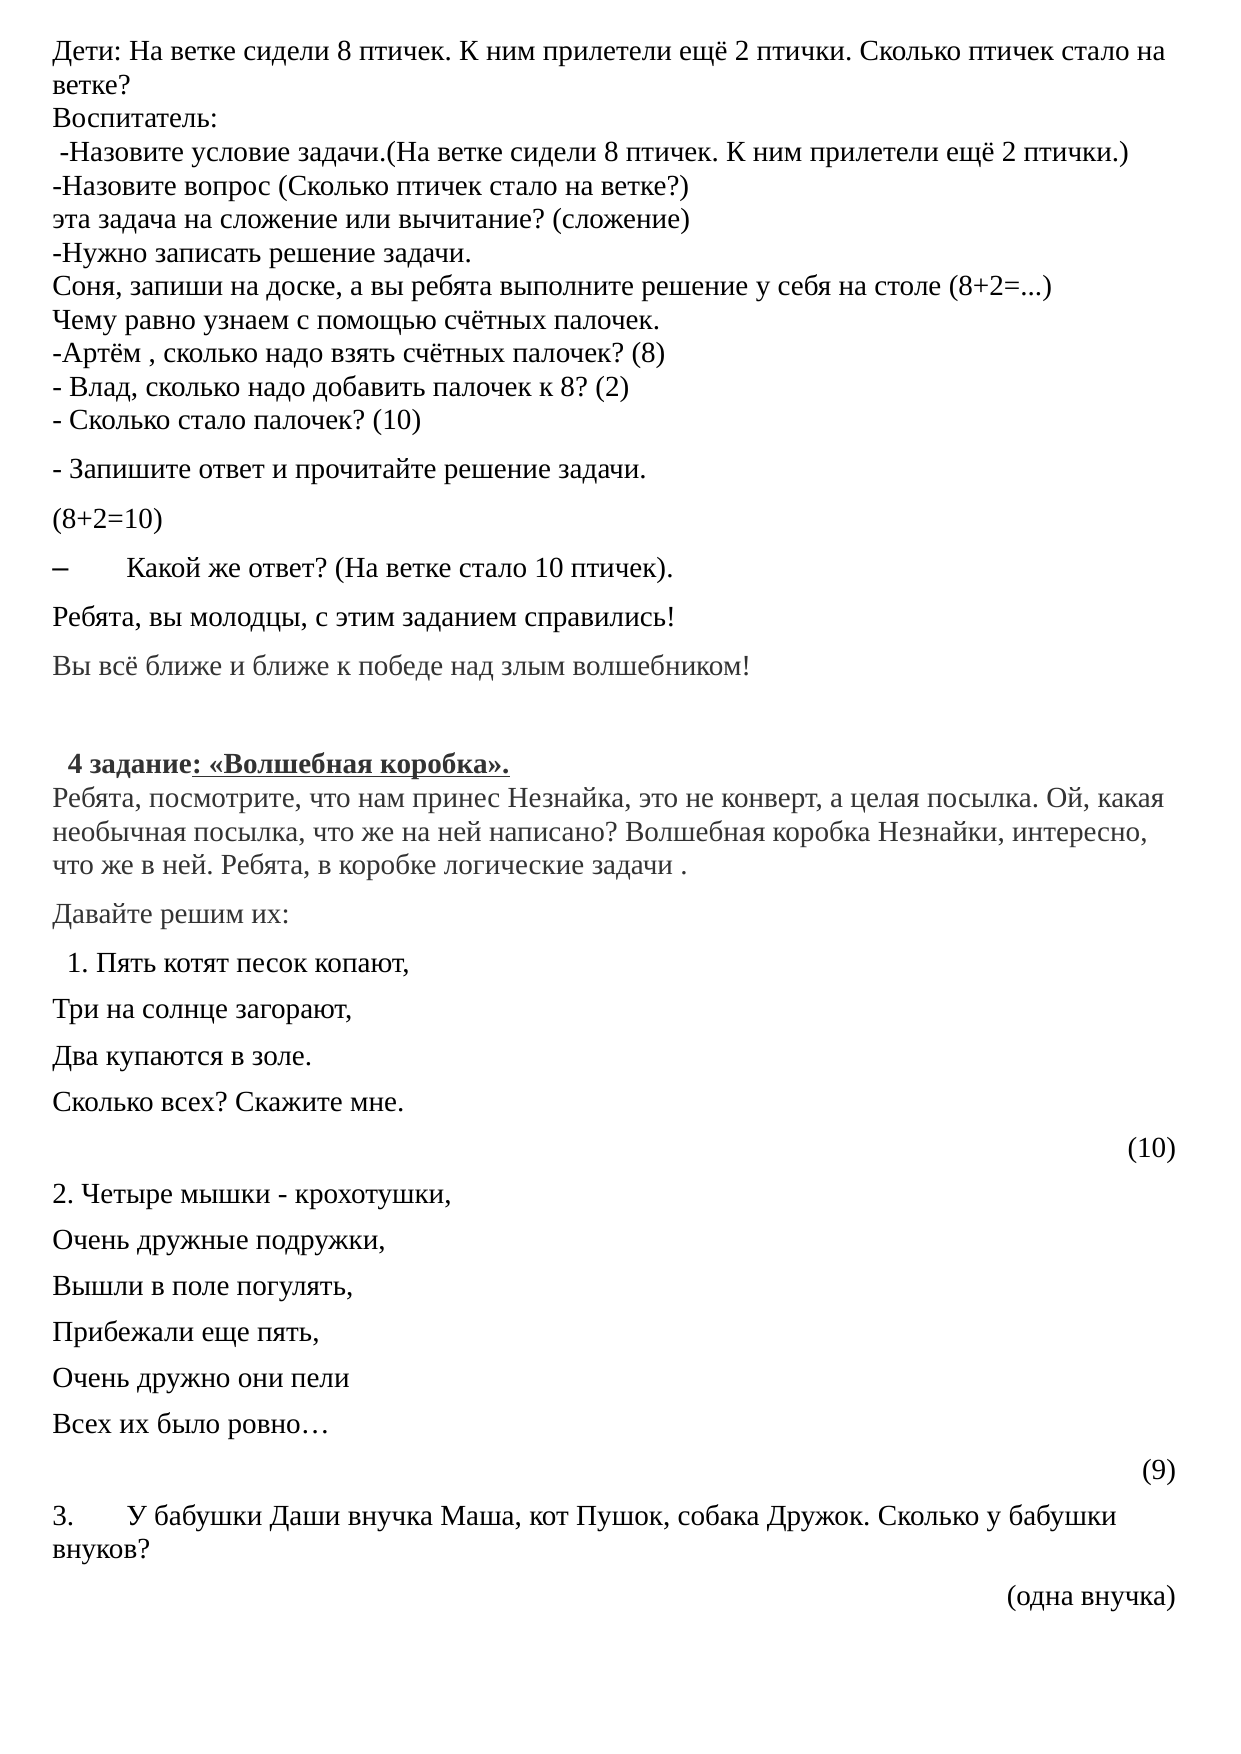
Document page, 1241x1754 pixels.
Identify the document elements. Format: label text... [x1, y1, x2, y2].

text (одна внучка) [52, 1578, 1176, 1611]
text 1. Пять котят песок копают, [52, 946, 1176, 979]
text Всех их было ровно… [52, 1406, 1176, 1439]
text Очень дружно они пели [52, 1360, 1176, 1393]
text Очень дружные подружки, [52, 1222, 1176, 1255]
text -Назовите условие задачи.(На ветке сидели 8 птичек. К ним прилетели ещё 2 птички.) [52, 134, 1176, 168]
text Сколько всех? Скажите мне. [52, 1084, 1176, 1117]
text - Влад, сколько надо добавить палочек к 8? (2) [52, 369, 1176, 402]
text Ребята, вы молодцы, с этим заданием справились! [52, 599, 1176, 633]
text Соня, запиши на доске, а вы ребята выполните решение у себя на столе (8+2=...) [52, 268, 1176, 302]
text Два купаются в золе. [52, 1038, 1176, 1071]
text Давайте решим их: [52, 896, 1176, 930]
text (8+2=10) [52, 501, 1176, 534]
text Вы всё ближе и ближе к победе над злым волшебником! [52, 648, 1176, 682]
text Дети: На ветке сидели 8 птичек. К ним прилетели ещё 2 птички. Сколько птичек стало на ветке? [52, 33, 1176, 101]
text Воспитатель: [52, 101, 1176, 134]
text (9) [52, 1452, 1176, 1486]
text Чему равно узнаем с помощью счётных палочек. [52, 302, 1176, 335]
text 4 задание: «Волшебная коробка». [52, 747, 1176, 780]
text эта задача на сложение или вычитание? (сложение) [52, 201, 1176, 235]
text Прибежали еще пять, [52, 1314, 1176, 1347]
text -Нужно записать решение задачи. [52, 235, 1176, 268]
text (10) [52, 1130, 1176, 1163]
text Три на солнце загорают, [52, 992, 1176, 1025]
text 2. Четыре мышки - крохотушки, [52, 1176, 1176, 1209]
list Какой же ответ? (На ветке стало 10 птичек). [52, 550, 1176, 583]
list У бабушки Даши внучка Маша, кот Пушок, собака Дружок. Сколько у бабушки внуков? [52, 1498, 1176, 1565]
text Ребята, посмотрите, что нам принес Незнайка, это не конверт, а целая посылка. Ой, какая необычная посылка, что же на ней написано? Волшебная коробка Незнайки, интересно, что же в ней. Ребята, в коробке логические задачи . [52, 780, 1176, 881]
text Вышли в поле погулять, [52, 1268, 1176, 1301]
text -Назовите вопрос (Сколько птичек стало на ветке?) [52, 168, 1176, 201]
text - Сколько стало палочек? (10) [52, 402, 1176, 436]
text -Артём , сколько надо взять счётных палочек? (8) [52, 335, 1176, 369]
text - Запишите ответ и прочитайте решение задачи. [52, 452, 1176, 485]
